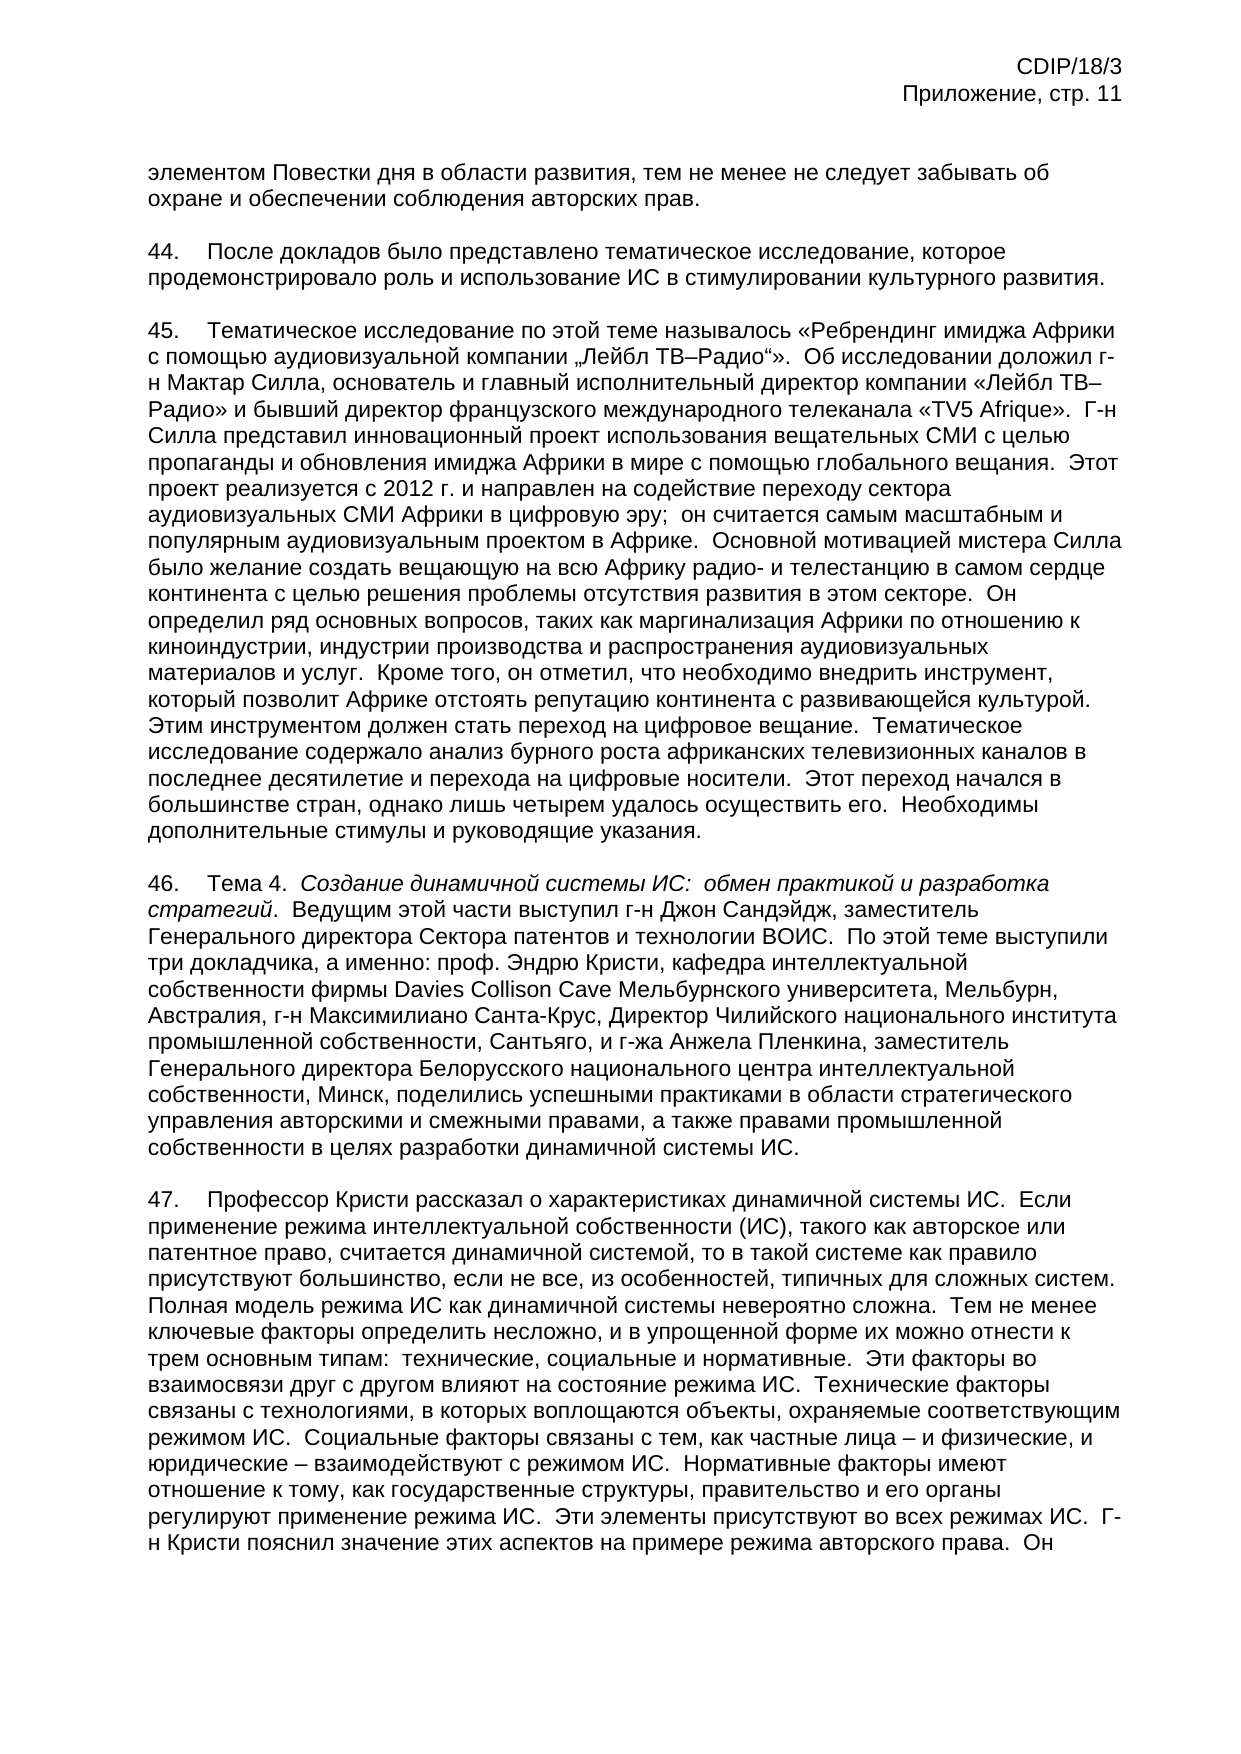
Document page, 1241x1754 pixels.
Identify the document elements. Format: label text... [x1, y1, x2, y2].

text 45. Тематическое исследование по этой теме называлось «Ребрендинг имиджа Африки с помощью аудиовизуальной компании „Лейбл ТВ–Радио“». Об исследовании доложил г-н Мактар Силла, основатель и главный исполнительный директор компании «Лейбл ТВ–Радио» и бывший директор французского международного телеканала «TV5 Afrique». Г-н Силла представил инновационный проект использования вещательных СМИ с целью пропаганды и обновления имиджа Африки в мире с помощью глобального вещания. Этот проект реализуется с 2012 г. и направлен на содействие переходу сектора аудиовизуальных СМИ Африки в цифровую эру; он считается самым масштабным и популярным аудиовизуальным проектом в Африке. Основной мотивацией мистера Силла было желание создать вещающую на всю Африку радио- и телестанцию в самом сердце континента с целью решения проблемы отсутствия развития в этом секторе. Он определил ряд основных вопросов, таких как маргинализация Африки по отношению к киноиндустрии, индустрии производства и распространения аудиовизуальных материалов и услуг. Кроме того, он отметил, что необходимо внедрить инструмент, который позволит Африке отстоять репутацию континента с развивающейся культурой. Этим инструментом должен стать переход на цифровое вещание. Тематическое исследование содержало анализ бурного роста африканских телевизионных каналов в последнее десятилетие и перехода на цифровые носители. Этот переход начался в большинстве стран, однако лишь четырем удалось осуществить его. Необходимы дополнительные стимулы и руководящие указания. [148, 317, 1122, 844]
text 44. После докладов было представлено тематическое исследование, которое продемонстрировало роль и использование ИС в стимулировании культурного развития. [148, 238, 1122, 290]
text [148, 1186, 1122, 1555]
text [148, 158, 1122, 211]
text 46. Тема 4. Создание динамичной системы ИС: обмен практикой и разработка стратегий. Ведущим этой части выступил г-н Джон Сандэйдж, заместитель Генерального директора Сектора патентов и технологии ВОИС. По этой теме выступили три докладчика, а именно: проф. Эндрю Кристи, кафедра интеллектуальной собственности фирмы Davies Collison Cave Мельбурнского университета, Мельбурн, Австралия, г-н Максимилиано Санта-Крус, Директор Чилийского национального института промышленной собственности, Сантьяго, и г-жа Анжела Пленкина, заместитель Генерального директора Белорусского национального центра интеллектуальной собственности, Минск, поделились успешными практиками в области стратегического управления авторскими и смежными правами, а также правами промышленной собственности в целях разработки динамичной системы ИС. [148, 870, 1122, 1160]
